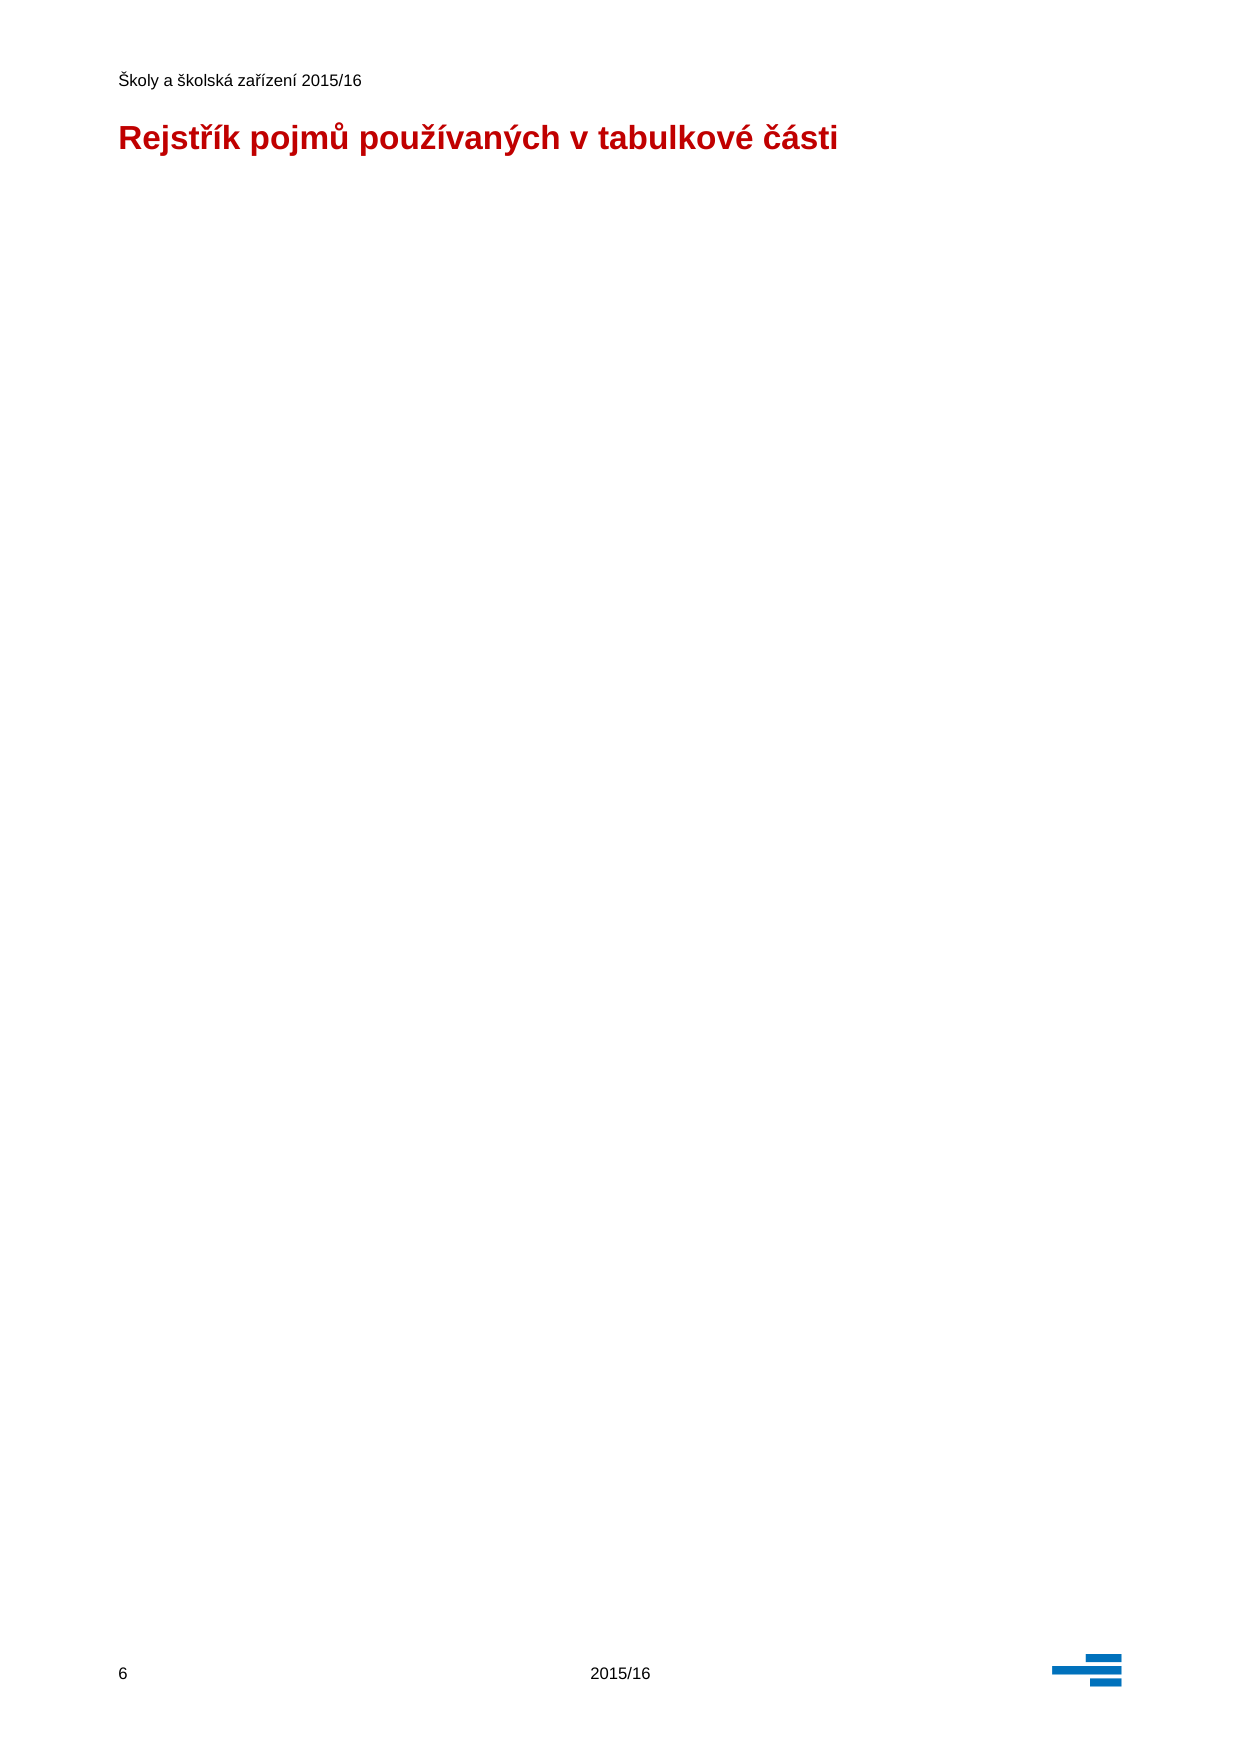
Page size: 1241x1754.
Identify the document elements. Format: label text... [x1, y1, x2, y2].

picture [1051, 1653, 1122, 1687]
subtitle Rejstřík pojmů používaných v tabulkové části [118, 118, 1122, 157]
